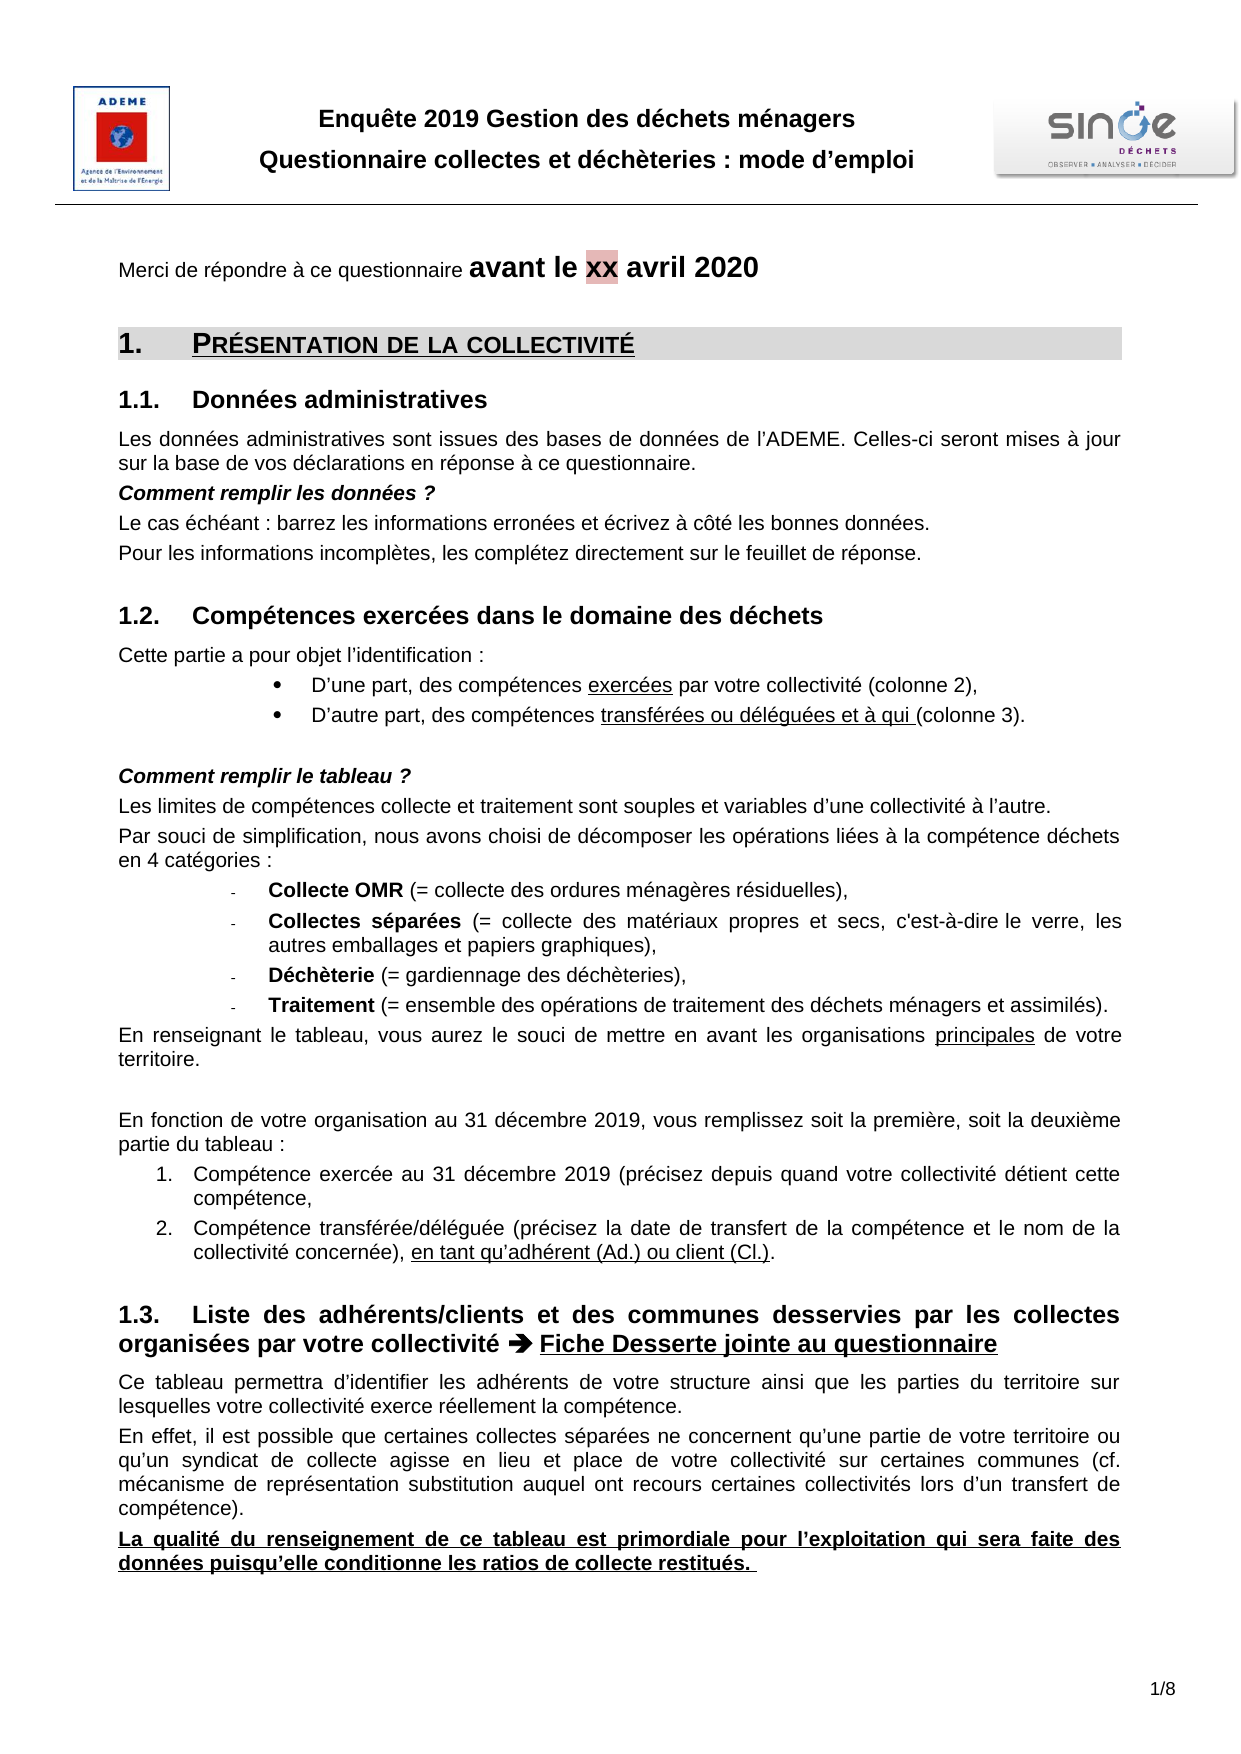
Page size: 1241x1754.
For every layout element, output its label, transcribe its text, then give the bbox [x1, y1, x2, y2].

list Collecte OMR (= collecte des ordures ménagères résiduelles), [231, 878, 1122, 902]
subtitle Présentation de [118, 327, 1122, 360]
text Comment remplir le tableau ? [118, 764, 1122, 788]
list Traitement (= ensemble des opérations de traitement des déchets ménagers et assimilés). [231, 993, 1122, 1017]
subtitle Données administratives [118, 385, 1122, 414]
list D’une part, des compétences exercées par votre collectivité (colonne 2), [274, 673, 1122, 697]
subtitle Liste des adhérents/clients et des communes desservies par les collectes organisées par votre collectivité Fiche Desserte jointe au questionnaire [118, 1300, 1122, 1358]
list Compétence transférée/déléguée (précisez la date de transfert de la compétence et le nom de la collectivité concernée), en tant qu’adhérent (Ad.) ou client (Cl.). [156, 1216, 1122, 1264]
text Comment remplir les données ? [118, 481, 1122, 504]
text Cette partie a pour objet l’identification : [118, 643, 1122, 667]
text Par souci de simplification, nous avons choisi de décomposer les opérations liées à la compétence déchets en 4 catégories : [118, 824, 1122, 872]
text Ce tableau permettra d’identifier les adhérents de votre structure ainsi que les parties du territoire sur lesquelles votre collectivité exerce réellement la compétence. [118, 1370, 1122, 1418]
list Collectes séparées (= collecte des matériaux propres et secs, c'est-à-dire le verre, les autres emballages et papiers graphiques), [231, 908, 1122, 956]
picture [73, 86, 170, 191]
picture [993, 98, 1239, 179]
text En effet, il est possible que certaines collectes séparées ne concernent qu’une partie de votre territoire ou qu’un syndicat de collecte agisse en lieu et place de votre collectivité sur certaines communes (cf. mécanisme de représentation substitution auquel ont recours certaines collectivités lors d’un transfert de compétence). [118, 1424, 1122, 1520]
list Déchèterie (= gardiennage des déchèteries), [231, 963, 1122, 987]
subtitle Compétences exercées dans le domaine des déchets [118, 601, 1122, 630]
text Merci de répondre à ce questionnaire avant le xx avril 2020 [618, 250, 1122, 284]
text En fonction de votre organisation au 31 décembre 2019, vous remplissez soit la première, soit la deuxième partie du tableau : [118, 1107, 1122, 1155]
text La qualité du renseignement de ce tableau est primordiale pour l’exploitation qui sera faite des données puisqu’elle conditionne les ratios de collecte restitués. [118, 1526, 1122, 1574]
text Pour les informations incomplètes, les complétez directement sur le feuillet de réponse. [118, 541, 1122, 565]
text Les limites de compétences collecte et traitement sont souples et variables d’une collectivité à l’autre. [118, 794, 1122, 818]
text En renseignant le tableau, vous aurez le souci de mettre en avant les organisations principales de votre territoire. [118, 1023, 1122, 1071]
text Les données administratives sont issues des bases de données de l’ADEME. Celles-ci seront mises à jour sur la base de vos déclarations en réponse à ce questionnaire. [118, 426, 1122, 474]
list Compétence exercée au 31 décembre 2019 (précisez depuis quand votre collectivité détient cette compétence, [156, 1162, 1122, 1209]
text Merci de répondre à ce questionnaire avant le xx avril 2020 [118, 250, 586, 284]
text Le cas échéant : barrez les informations erronées et écrivez à côté les bonnes données. [118, 511, 1122, 535]
list D’autre part, des compétences transférées ou déléguées et à qui (colonne 3). [274, 703, 1122, 727]
